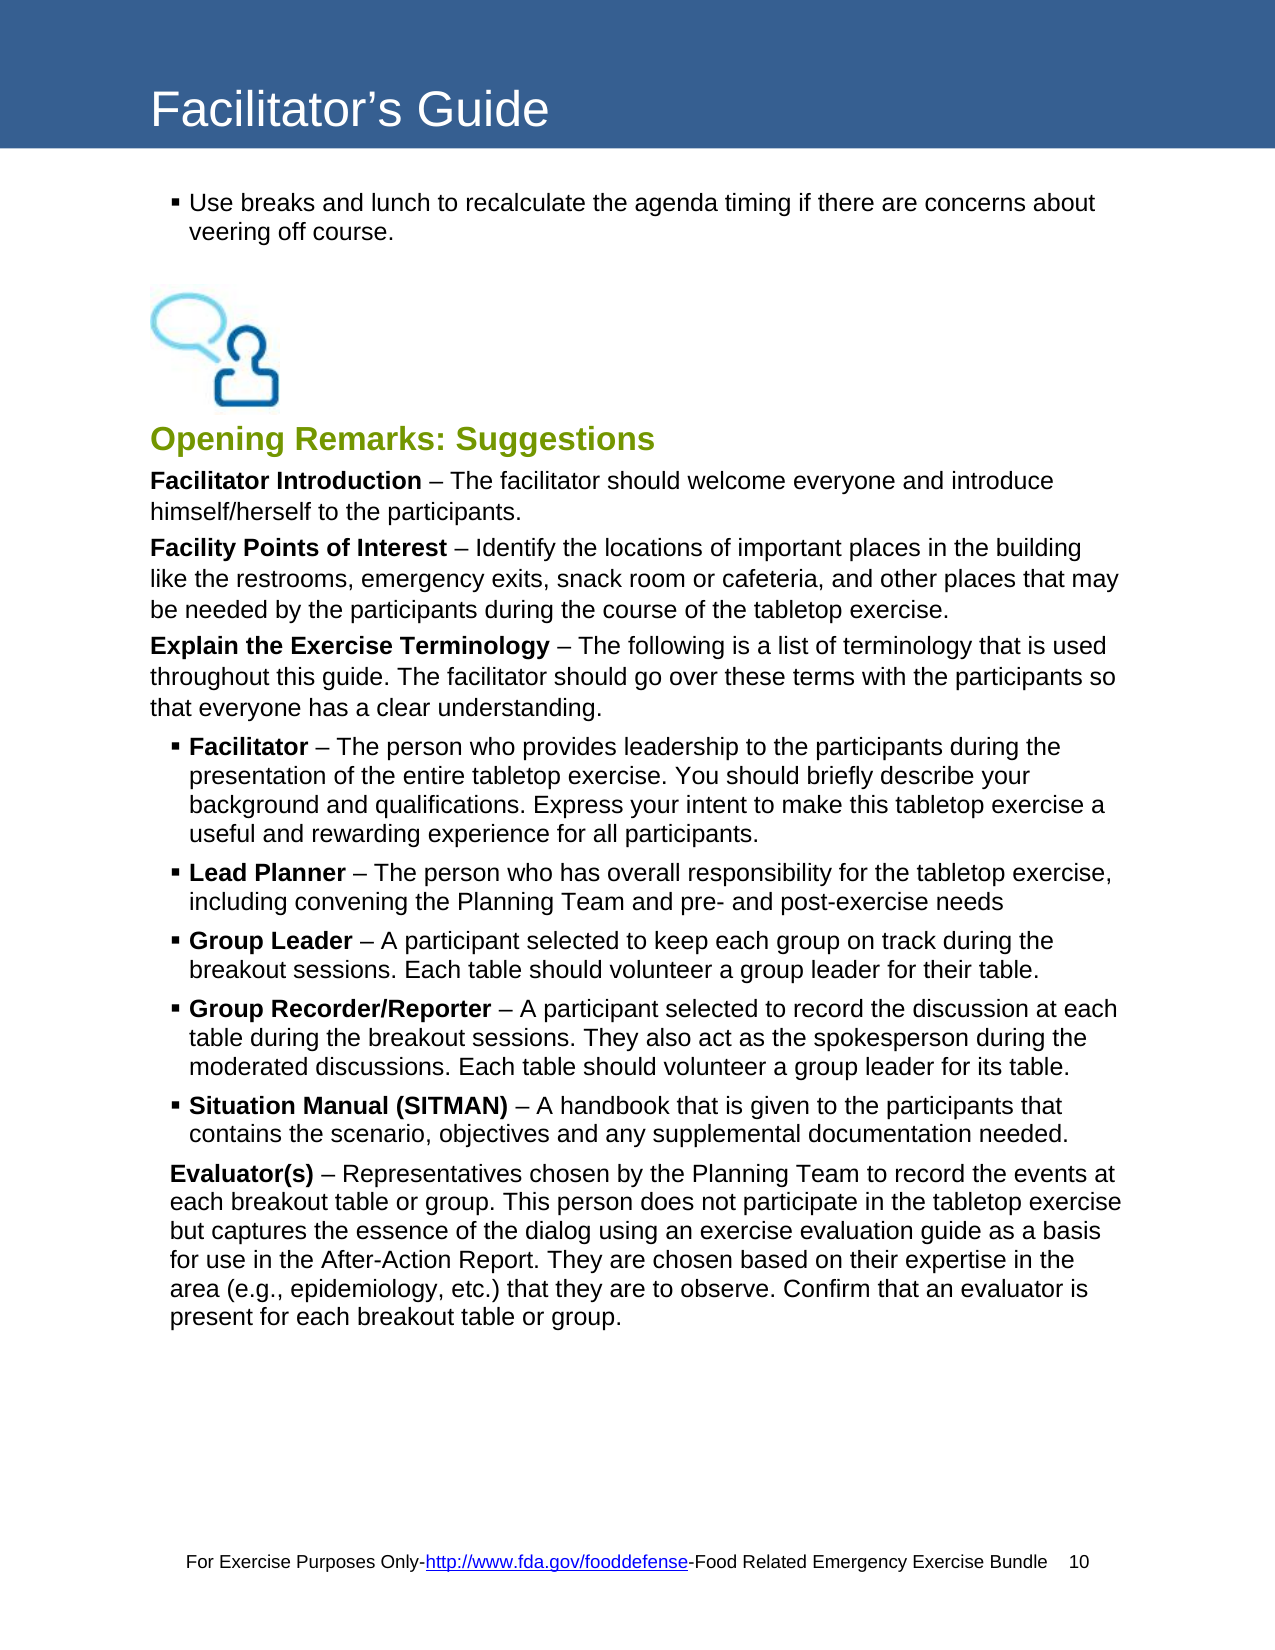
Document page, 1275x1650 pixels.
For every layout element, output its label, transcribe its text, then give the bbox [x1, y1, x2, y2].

text Facility Points of Interest – Identify the locations of important places in the building like the restrooms, emergency exits, snack room or cafeteria, and other places that may be needed by the participants during the course of the tabletop exercise. [150, 530, 1125, 624]
list Situation Manual (SITMAN) – A handbook that is given to the participants that contains the scenario, objectives and any supplemental documentation needed. [169, 1091, 1125, 1148]
list Group Leader – A participant selected to keep each group on track during the breakout sessions. Each table should volunteer a group leader for their table. [169, 926, 1125, 983]
picture [150, 284, 280, 415]
text Explain the Exercise Terminology – The following is a list of terminology that is used throughout this guide. The facilitator should go over these terms with the participants so that everyone has a clear understanding. [150, 628, 1125, 722]
text Facilitator Introduction – The facilitator should welcome everyone and introduce himself/herself to the participants. [150, 463, 1125, 526]
subtitle Opening Remarks: Suggestions [150, 419, 1125, 457]
text Evaluator(s) – Representatives chosen by the Planning Team to record the events at each breakout table or group. This person does not participate in the tabletop exercise but captures the essence of the dialog using an exercise evaluation guide as a basis for use in the After-Action Report. They are chosen based on their expertise in the area (e.g., epidemiology, etc.) that they are to observe. Confirm that an evaluator is present for each breakout table or group. [169, 1159, 1125, 1331]
list Facilitator – The person who provides leadership to the participants during the presentation of the entire tabletop exercise. You should briefly describe your background and qualifications. Express your intent to make this tabletop exercise a useful and rewarding experience for all participants. [169, 732, 1125, 847]
list Use breaks and lunch to recalculate the agenda timing if there are concerns about veering off course. [169, 188, 1125, 274]
list Group Recorder/Reporter – A participant selected to record the discussion at each table during the breakout sessions. They also act as the spokesperson during the moderated discussions. Each table should volunteer a group leader for its table. [169, 994, 1125, 1080]
list Lead Planner – The person who has overall responsibility for the tabletop exercise, including convening the Planning Team and pre- and post-exercise needs [169, 858, 1125, 915]
